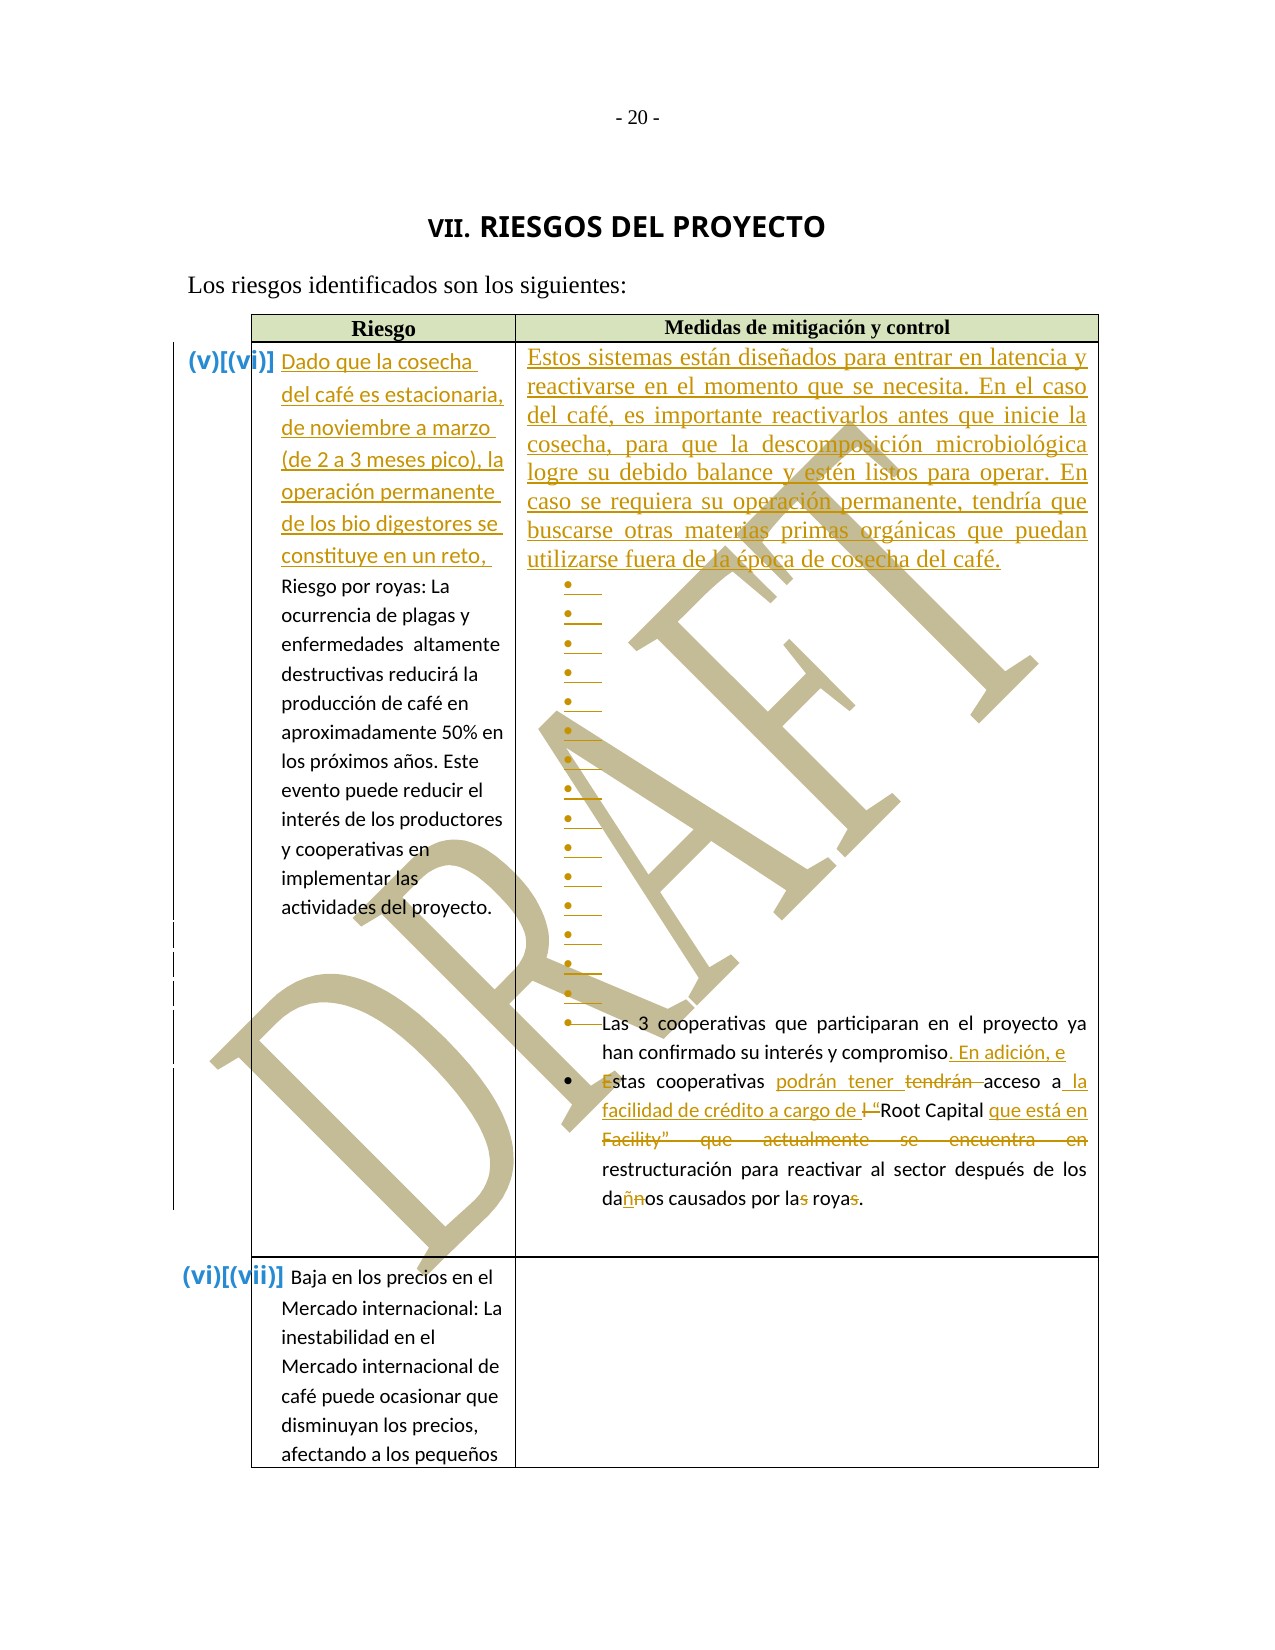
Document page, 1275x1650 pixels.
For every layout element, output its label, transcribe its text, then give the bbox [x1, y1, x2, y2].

table_cell Las 3 cooperativas que participaran en el proyecto ya han confirmado su interés y compromiso stas cooperativas acceso aRoot Capital restructuración para reactivar al sector después de los daos causados por la roya. [516, 343, 1098, 1256]
table_header Riesgo [252, 315, 515, 341]
table_cell [516, 1258, 1098, 1467]
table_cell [252, 1258, 515, 1467]
list Los riesgos identificados son los siguientes: [187, 271, 1087, 299]
subtitle RIESGOS DEL PROYECTO [187, 206, 1087, 246]
table_cell Riesgo por royas: La ocurrencia de plagas y enfermedades altamente destructivas reducirá la producción de café en aproximadamente 50% en los próximos años. Este evento puede reducir el interés de los productores y cooperativas en implementar las actividades del proyecto. [252, 343, 515, 1256]
table_header Medidas de mitigación y control [516, 315, 1098, 341]
